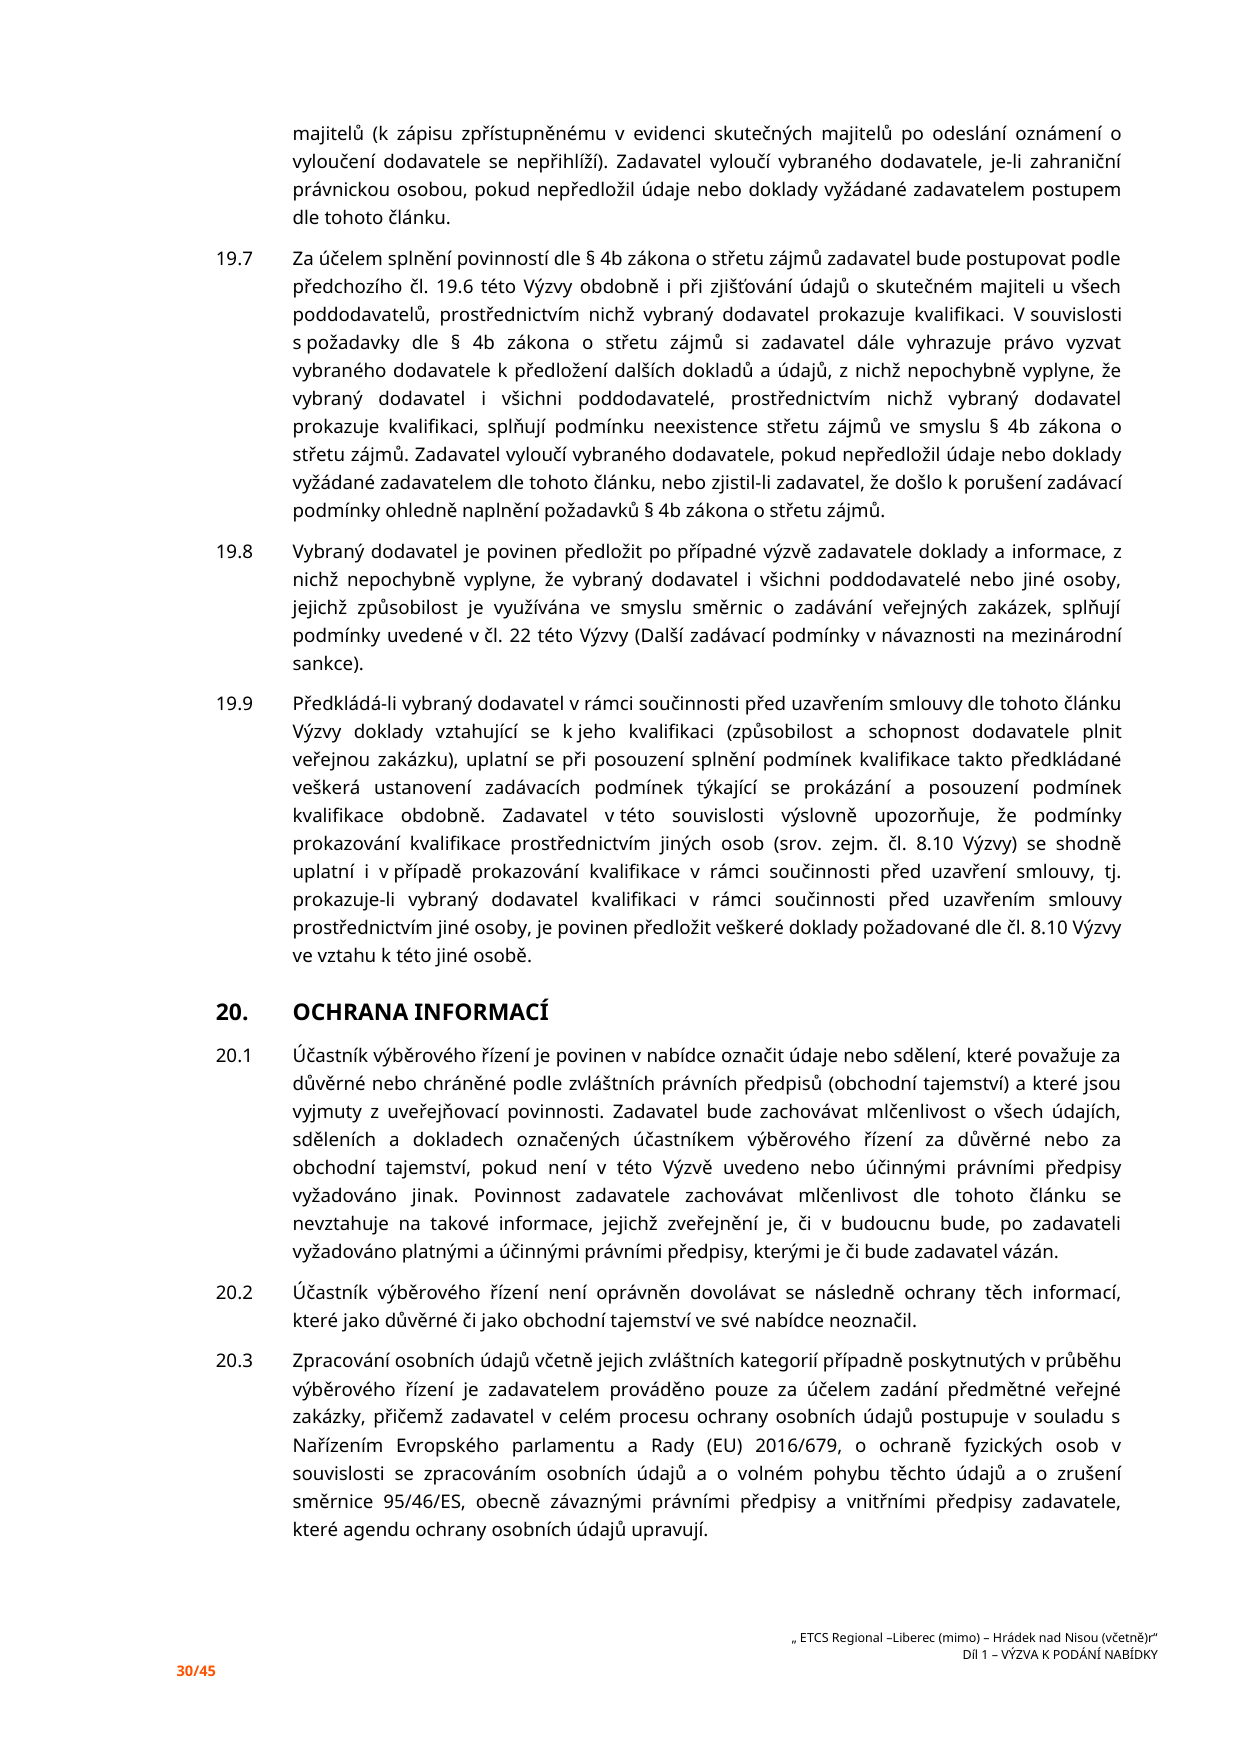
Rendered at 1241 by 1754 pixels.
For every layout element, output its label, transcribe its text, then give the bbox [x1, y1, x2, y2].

text Účastník výběrového řízení je povinen v nabídce označit údaje nebo sdělení, které považuje za důvěrné nebo chráněné podle zvláštních právních předpisů (obchodní tajemství) a které jsou vyjmuty z uveřejňovací povinnosti. Zadavatel bude zachovávat mlčenlivost o všech údajích, sděleních a dokladech označených účastníkem výběrového řízení za důvěrné nebo za obchodní tajemství, pokud není v této Výzvě uvedeno nebo účinnými právními předpisy vyžadováno jinak. Povinnost zadavatele zachovávat mlčenlivost dle tohoto článku se nevztahuje na takové informace, jejichž zveřejnění je, či v budoucnu bude, po zadavateli vyžadováno platnými a účinnými právními předpisy, kterými je či bude zadavatel vázán. [216, 1043, 1122, 1264]
text Zpracování osobních údajů včetně jejich zvláštních kategorií případně poskytnutých v průběhu výběrového řízení je zadavatelem prováděno pouze za účelem zadání předmětné veřejné zakázky, přičemž zadavatel v celém procesu ochrany osobních údajů postupuje v souladu s Nařízením Evropského parlamentu a Rady (EU) 2016/679, o ochraně fyzických osob v souvislosti se zpracováním osobních údajů a o volném pohybu těchto údajů a o zrušení směrnice 95/46/ES, obecně závaznými právními předpisy a vnitřními předpisy zadavatele, které agendu ochrany osobních údajů upravují. [216, 1348, 1122, 1541]
text Vybraný dodavatel je povinen předložit po případné výzvě zadavatele doklady a informace, z nichž nepochybně vyplyne, že vybraný dodavatel i všichni poddodavatelé nebo jiné osoby, jejichž způsobilost je využívána ve smyslu směrnic o zadávání veřejných zakázek, splňují podmínky uvedené v čl. 22 této Výzvy (Další zadávací podmínky v návaznosti na mezinárodní sankce). [216, 538, 1122, 676]
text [292, 121, 1122, 230]
text Předkládá-li vybraný dodavatel v rámci součinnosti před uzavřením smlouvy dle tohoto článku Výzvy doklady vztahující se k jeho kvalifikaci (způsobilost a schopnost dodavatele plnit veřejnou zakázku), uplatní se při posouzení splnění podmínek kvalifikace takto předkládané veškerá ustanovení zadávacích podmínek týkající se prokázání a posouzení podmínek kvalifikace obdobně. Zadavatel v této souvislosti výslovně upozorňuje, že podmínky prokazování kvalifikace prostřednictvím jiných osob (srov. zejm. čl. 8.10 Výzvy) se shodně uplatní i v případě prokazování kvalifikace v rámci součinnosti před uzavření smlouvy, tj. prokazuje-li vybraný dodavatel kvalifikaci v rámci součinnosti před uzavřením smlouvy prostřednictvím jiné osoby, je povinen předložit veškeré doklady požadované dle čl. 8.10 Výzvy ve vztahu k této jiné osobě. [216, 691, 1122, 968]
text Za účelem splnění povinností dle § 4b zákona o střetu zájmů zadavatel bude postupovat podle předchozího čl. 19.6 této Výzvy obdobně i při zjišťování údajů o skutečném majiteli u všech poddodavatelů, prostřednictvím nichž vybraný dodavatel prokazuje kvalifikaci. V souvislosti s požadavky dle § 4b zákona o střetu zájmů si zadavatel dále vyhrazuje právo vyzvat vybraného dodavatele k předložení dalších dokladů a údajů, z nichž nepochybně vyplyne, že vybraný dodavatel i všichni poddodavatelé, prostřednictvím nichž vybraný dodavatel prokazuje kvalifikaci, splňují podmínku neexistence střetu zájmů ve smyslu § 4b zákona o střetu zájmů. Zadavatel vyloučí vybraného dodavatele, pokud nepředložil údaje nebo doklady vyžádané zadavatelem dle tohoto článku, nebo zjistil-li zadavatel, že došlo k porušení zadávací podmínky ohledně naplnění požadavků § 4b zákona o střetu zájmů. [216, 245, 1122, 523]
text OCHRANA INFORMACÍ [216, 996, 1122, 1027]
text Účastník výběrového řízení není oprávněn dovolávat se následně ochrany těch informací, které jako důvěrné či jako obchodní tajemství ve své nabídce neoznačil. [216, 1279, 1122, 1333]
